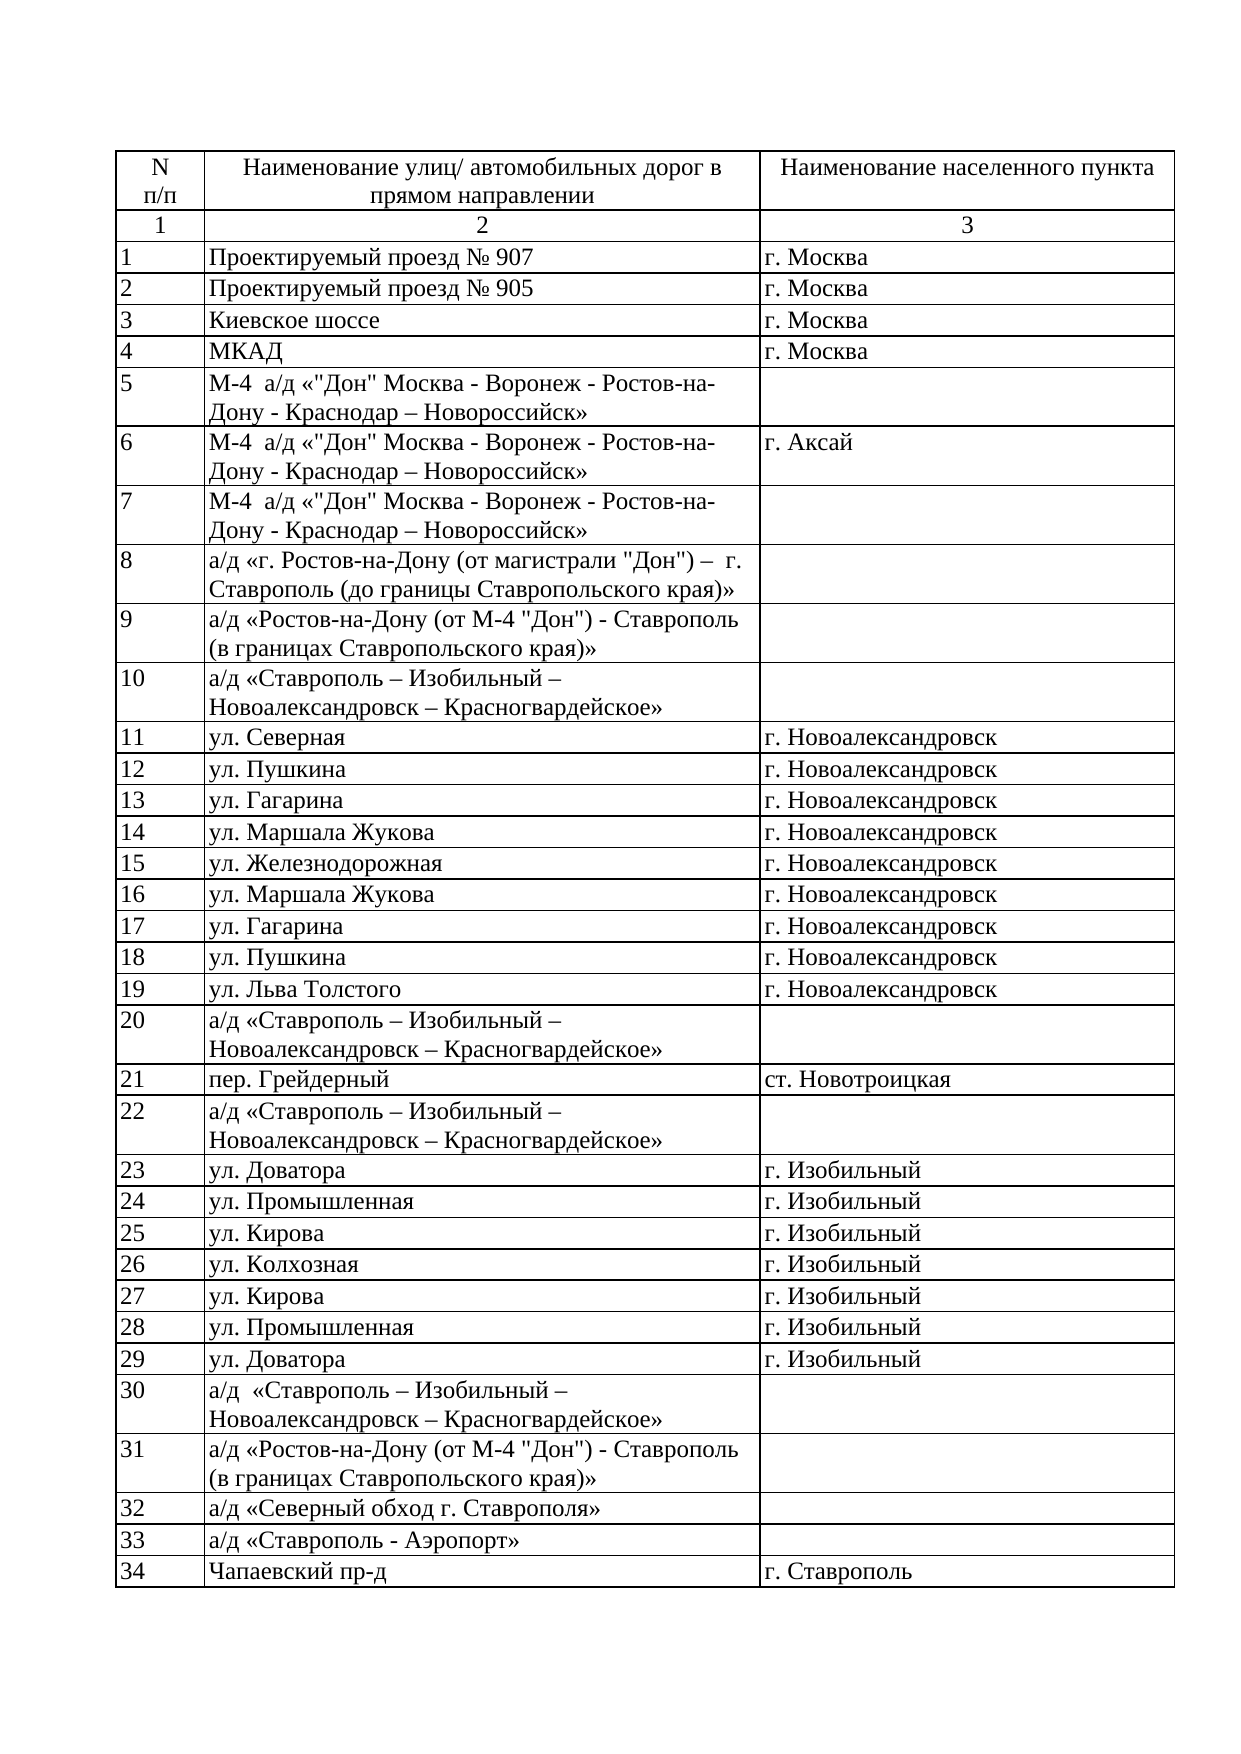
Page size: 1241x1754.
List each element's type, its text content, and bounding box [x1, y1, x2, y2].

table_cell а/д «Ставрополь – Изобильный – Новоалександровск – Красногвардейское» [205, 1375, 759, 1433]
table_cell 12 [117, 754, 204, 784]
table_cell [761, 1096, 1174, 1153]
table_cell г. Изобильный [761, 1155, 1174, 1185]
table_cell [761, 1375, 1174, 1433]
table_cell г. Изобильный [761, 1312, 1174, 1342]
table_cell [761, 1006, 1174, 1063]
table_cell ул. Пушкина [205, 754, 759, 784]
table_cell [761, 1525, 1174, 1555]
table_cell М-4 а/д «"Дон" Москва - Воронеж - Ростов-на-Дону - Краснодар – Новороссийск» [205, 486, 759, 543]
table_cell ул. Маршала Жукова [205, 880, 759, 909]
table_cell Чапаевский пр-д [205, 1556, 759, 1586]
table_cell 30 [117, 1375, 204, 1433]
table_cell 8 [117, 545, 204, 603]
table_cell ст. Новотроицкая [761, 1065, 1174, 1094]
table_cell 18 [117, 943, 204, 972]
table_cell Киевское шоссе [205, 305, 759, 335]
table_cell а/д «Ростов-на-Дону (от М-4 "Дон") - Ставрополь (в границах Ставропольского края)» [205, 1434, 759, 1492]
table_cell а/д «Ставрополь – Изобильный – Новоалександровск – Красногвардейское» [205, 1096, 759, 1153]
table_cell 17 [117, 911, 204, 941]
table_cell 34 [117, 1556, 204, 1586]
table_cell ул. Железнодорожная [205, 848, 759, 878]
table_cell г. Изобильный [761, 1218, 1174, 1248]
table_cell 1 [117, 211, 204, 241]
table_cell 27 [117, 1281, 204, 1311]
table_cell 28 [117, 1312, 204, 1342]
table_cell [761, 545, 1174, 603]
table_cell 9 [117, 604, 204, 662]
table_cell г. Аксай [761, 427, 1174, 484]
table_cell М-4 а/д «"Дон" Москва - Воронеж - Ростов-на-Дону - Краснодар – Новороссийск» [205, 427, 759, 484]
table_cell 20 [117, 1006, 204, 1063]
table_cell [761, 486, 1174, 543]
table_cell г. Новоалександровск [761, 785, 1174, 815]
table_cell г. Новоалександровск [761, 880, 1174, 909]
table_cell г. Ставрополь [761, 1556, 1174, 1586]
table_cell а/д «Ростов-на-Дону (от М-4 "Дон") - Ставрополь (в границах Ставропольского края)» [205, 604, 759, 662]
table_cell г. Изобильный [761, 1250, 1174, 1279]
table_cell 21 [117, 1065, 204, 1094]
table_cell 19 [117, 974, 204, 1004]
table_cell Проектируемый проезд № 907 [205, 242, 759, 272]
table_header Наименование населенного пункта [761, 152, 1174, 209]
table_cell [761, 368, 1174, 425]
table_cell М-4 а/д «"Дон" Москва - Воронеж - Ростов-на-Дону - Краснодар – Новороссийск» [205, 368, 759, 425]
table_cell 16 [117, 880, 204, 909]
table_cell г. Новоалександровск [761, 974, 1174, 1004]
table_cell 13 [117, 785, 204, 815]
table_cell 6 [117, 427, 204, 484]
table_cell пер. Грейдерный [205, 1065, 759, 1094]
table_cell 1 [117, 242, 204, 272]
table_cell 4 [117, 337, 204, 366]
table_cell ул. Северная [205, 722, 759, 752]
table_cell 2 [205, 211, 759, 241]
table_cell ул. Маршала Жукова [205, 817, 759, 847]
table_cell г. Изобильный [761, 1187, 1174, 1216]
table_cell 24 [117, 1187, 204, 1216]
table_cell г. Изобильный [761, 1281, 1174, 1311]
table_cell 3 [761, 211, 1174, 241]
table_cell 2 [117, 274, 204, 303]
table_cell МКАД [205, 337, 759, 366]
table_cell 5 [117, 368, 204, 425]
table_cell 14 [117, 817, 204, 847]
table_cell а/д «Ставрополь - Аэропорт» [205, 1525, 759, 1555]
table_cell ул. Гагарина [205, 785, 759, 815]
table_cell [761, 1493, 1174, 1523]
table_header Наименование улиц/ автомобильных дорог в прямом направлении [205, 152, 759, 209]
table_cell ул. Льва Толстого [205, 974, 759, 1004]
table_cell ул. Промышленная [205, 1312, 759, 1342]
table_cell ул. Колхозная [205, 1250, 759, 1279]
table_cell а/д «г. Ростов-на-Дону (от магистрали "Дон") – г. Ставрополь (до границы Ставропольского края)» [205, 545, 759, 603]
table_cell [761, 1434, 1174, 1492]
table_cell 29 [117, 1344, 204, 1374]
table_cell 22 [117, 1096, 204, 1153]
table_cell 31 [117, 1434, 204, 1492]
table_cell г. Новоалександровск [761, 817, 1174, 847]
table_cell 15 [117, 848, 204, 878]
table_cell ул. Гагарина [205, 911, 759, 941]
table_cell 23 [117, 1155, 204, 1185]
table_cell г. Новоалександровск [761, 943, 1174, 972]
table_cell Проектируемый проезд № 905 [205, 274, 759, 303]
table_cell г. Москва [761, 337, 1174, 366]
table_cell а/д «Ставрополь – Изобильный – Новоалександровск – Красногвардейское» [205, 1006, 759, 1063]
table_cell г. Изобильный [761, 1344, 1174, 1374]
table_cell 33 [117, 1525, 204, 1555]
table_cell ул. Доватора [205, 1344, 759, 1374]
table_cell [761, 663, 1174, 721]
table_cell ул. Кирова [205, 1218, 759, 1248]
table_cell 11 [117, 722, 204, 752]
table_cell а/д «Северный обход г. Ставрополя» [205, 1493, 759, 1523]
table_cell г. Москва [761, 242, 1174, 272]
table_cell г. Новоалександровск [761, 848, 1174, 878]
table_cell ул. Кирова [205, 1281, 759, 1311]
table_cell г. Новоалександровск [761, 911, 1174, 941]
table_cell 32 [117, 1493, 204, 1523]
table_cell г. Новоалександровск [761, 722, 1174, 752]
table_cell 7 [117, 486, 204, 543]
table_cell 3 [117, 305, 204, 335]
table_cell г. Новоалександровск [761, 754, 1174, 784]
table_header N п/п [117, 152, 204, 209]
table_cell 26 [117, 1250, 204, 1279]
table_cell ул. Пушкина [205, 943, 759, 972]
table_cell 10 [117, 663, 204, 721]
table_cell а/д «Ставрополь – Изобильный – Новоалександровск – Красногвардейское» [205, 663, 759, 721]
table_cell ул. Доватора [205, 1155, 759, 1185]
table_cell г. Москва [761, 305, 1174, 335]
table_cell 25 [117, 1218, 204, 1248]
table_cell [761, 604, 1174, 662]
table_cell г. Москва [761, 274, 1174, 303]
table_cell ул. Промышленная [205, 1187, 759, 1216]
